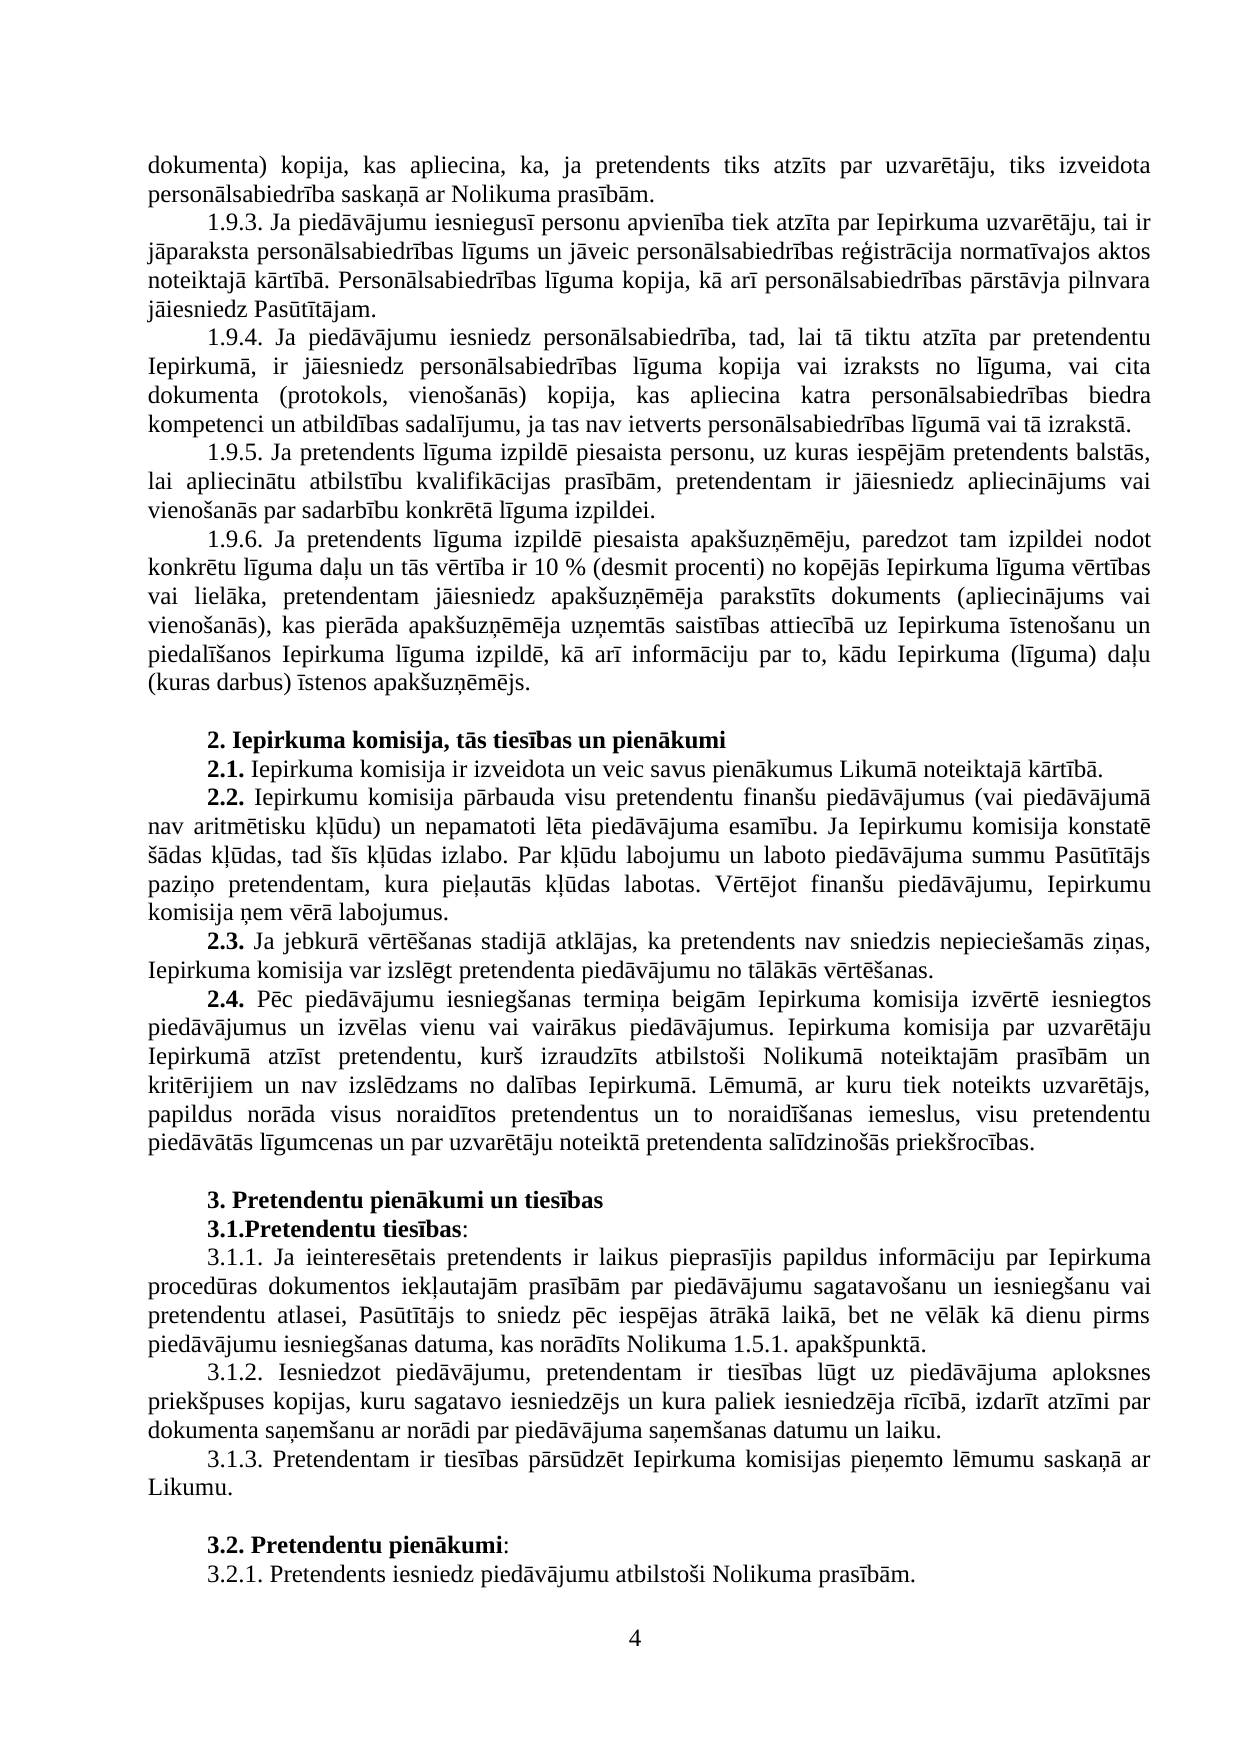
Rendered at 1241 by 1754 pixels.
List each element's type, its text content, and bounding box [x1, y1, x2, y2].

text 3.1.2. Iesniedzot piedāvājumu, pretendentam ir tiesības lūgt uz piedāvājuma aploksnes priekšpuses kopijas, kuru sagatavo iesniedzējs un kura paliek iesniedzēja rīcībā, izdarīt atzīmi par dokumenta saņemšanu ar norādi par piedāvājuma saņemšanas datumu un laiku. [148, 1357, 1152, 1444]
text 2.1. Iepirkuma komisija ir izveidota un veic savus pienākumus Likumā noteiktajā kārtībā. [148, 754, 1152, 782]
text 3.1.1. Ja ieinteresētais pretendents ir laikus pieprasījis papildus informāciju par Iepirkuma procedūras dokumentos iekļautajām prasībām par piedāvājumu sagatavošanu un iesniegšanu vai pretendentu atlasei, Pasūtītājs to sniedz pēc iespējas ātrākā laikā, bet ne vēlāk kā dienu pirms piedāvājumu iesniegšanas datuma, kas norādīts Nolikuma 1.5.1. apakšpunktā. [148, 1242, 1152, 1357]
text 2.2. Iepirkumu komisija pārbauda visu pretendentu finanšu piedāvājumus (vai piedāvājumā nav aritmētisku kļūdu) un nepamatoti lēta piedāvājuma esamību. Ja Iepirkumu komisija konstatē šādas kļūdas, tad šīs kļūdas izlabo. Par kļūdu labojumu un laboto piedāvājuma summu Pasūtītājs paziņo pretendentam, kura pieļautās kļūdas labotas. Vērtējot finanšu piedāvājumu, Iepirkumu komisija ņem vērā labojumus. [148, 782, 1152, 926]
text 1.9.3. Ja piedāvājumu iesniegusī personu apvienība tiek atzīta par Iepirkuma uzvarētāju, tai ir jāparaksta personālsabiedrības līgums un jāveic personālsabiedrības reģistrācija normatīvajos aktos noteiktajā kārtībā. Personālsabiedrības līguma kopija, kā arī personālsabiedrības pārstāvja pilnvara jāiesniedz Pasūtītājam. [148, 207, 1152, 322]
text 1.9.4. Ja piedāvājumu iesniedz personālsabiedrība, tad, lai tā tiktu atzīta par pretendentu Iepirkumā, ir jāiesniedz personālsabiedrības līguma kopija vai izraksts no līguma, vai cita dokumenta (protokols, vienošanās) kopija, kas apliecina katra personālsabiedrības biedra kompetenci un atbildības sadalījumu, ja tas nav ietverts personālsabiedrības līgumā vai tā izrakstā. [148, 322, 1152, 437]
text 1.9.5. Ja pretendents līguma izpildē piesaista personu, uz kuras iespējām pretendents balstās, lai apliecinātu atbilstību kvalifikācijas prasībām, pretendentam ir jāiesniedz apliecinājums vai vienošanās par sadarbību konkrētā līguma izpildei. [148, 437, 1152, 524]
text 3.2. Pretendentu pienākumi: [148, 1530, 1152, 1559]
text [148, 150, 1152, 207]
text 3.1.Pretendentu tiesības: [148, 1214, 1152, 1242]
text 3.1.3. Pretendentam ir tiesības pārsūdzēt Iepirkuma komisijas pieņemto lēmumu saskaņā ar Likumu. [148, 1444, 1152, 1501]
text 3.2.1. Pretendents iesniedz piedāvājumu atbilstoši Nolikuma prasībām. [148, 1559, 1152, 1587]
text 2. Iepirkuma komisija, tās tiesības un pienākumi [148, 725, 1152, 754]
text 2.3. Ja jebkurā vērtēšanas stadijā atklājas, ka pretendents nav sniedzis nepieciešamās ziņas, Iepirkuma komisija var izslēgt pretendenta piedāvājumu no tālākās vērtēšanas. [148, 926, 1152, 984]
text 3. Pretendentu pienākumi un tiesības [148, 1185, 1152, 1214]
text 1.9.6. Ja pretendents līguma izpildē piesaista apakšuzņēmēju, paredzot tam izpildei nodot konkrētu līguma daļu un tās vērtība ir 10 % (desmit procenti) no kopējās Iepirkuma līguma vērtības vai lielāka, pretendentam jāiesniedz apakšuzņēmēja parakstīts dokuments (apliecinājums vai vienošanās), kas pierāda apakšuzņēmēja uzņemtās saistības attiecībā uz Iepirkuma īstenošanu un piedalīšanos Iepirkuma līguma izpildē, kā arī informāciju par to, kādu Iepirkuma (līguma) daļu (kuras darbus) īstenos apakšuzņēmējs. [148, 524, 1152, 696]
text 2.4. Pēc piedāvājumu iesniegšanas termiņa beigām Iepirkuma komisija izvērtē iesniegtos piedāvājumus un izvēlas vienu vai vairākus piedāvājumus. Iepirkuma komisija par uzvarētāju Iepirkumā atzīst pretendentu, kurš izraudzīts atbilstoši Nolikumā noteiktajām prasībām un kritērijiem un nav izslēdzams no dalības Iepirkumā. Lēmumā, ar kuru tiek noteikts uzvarētājs, papildus norāda visus noraidītos pretendentus un to noraidīšanas iemeslus, visu pretendentu piedāvātās līgumcenas un par uzvarētāju noteiktā pretendenta salīdzinošās priekšrocības. [148, 984, 1152, 1156]
